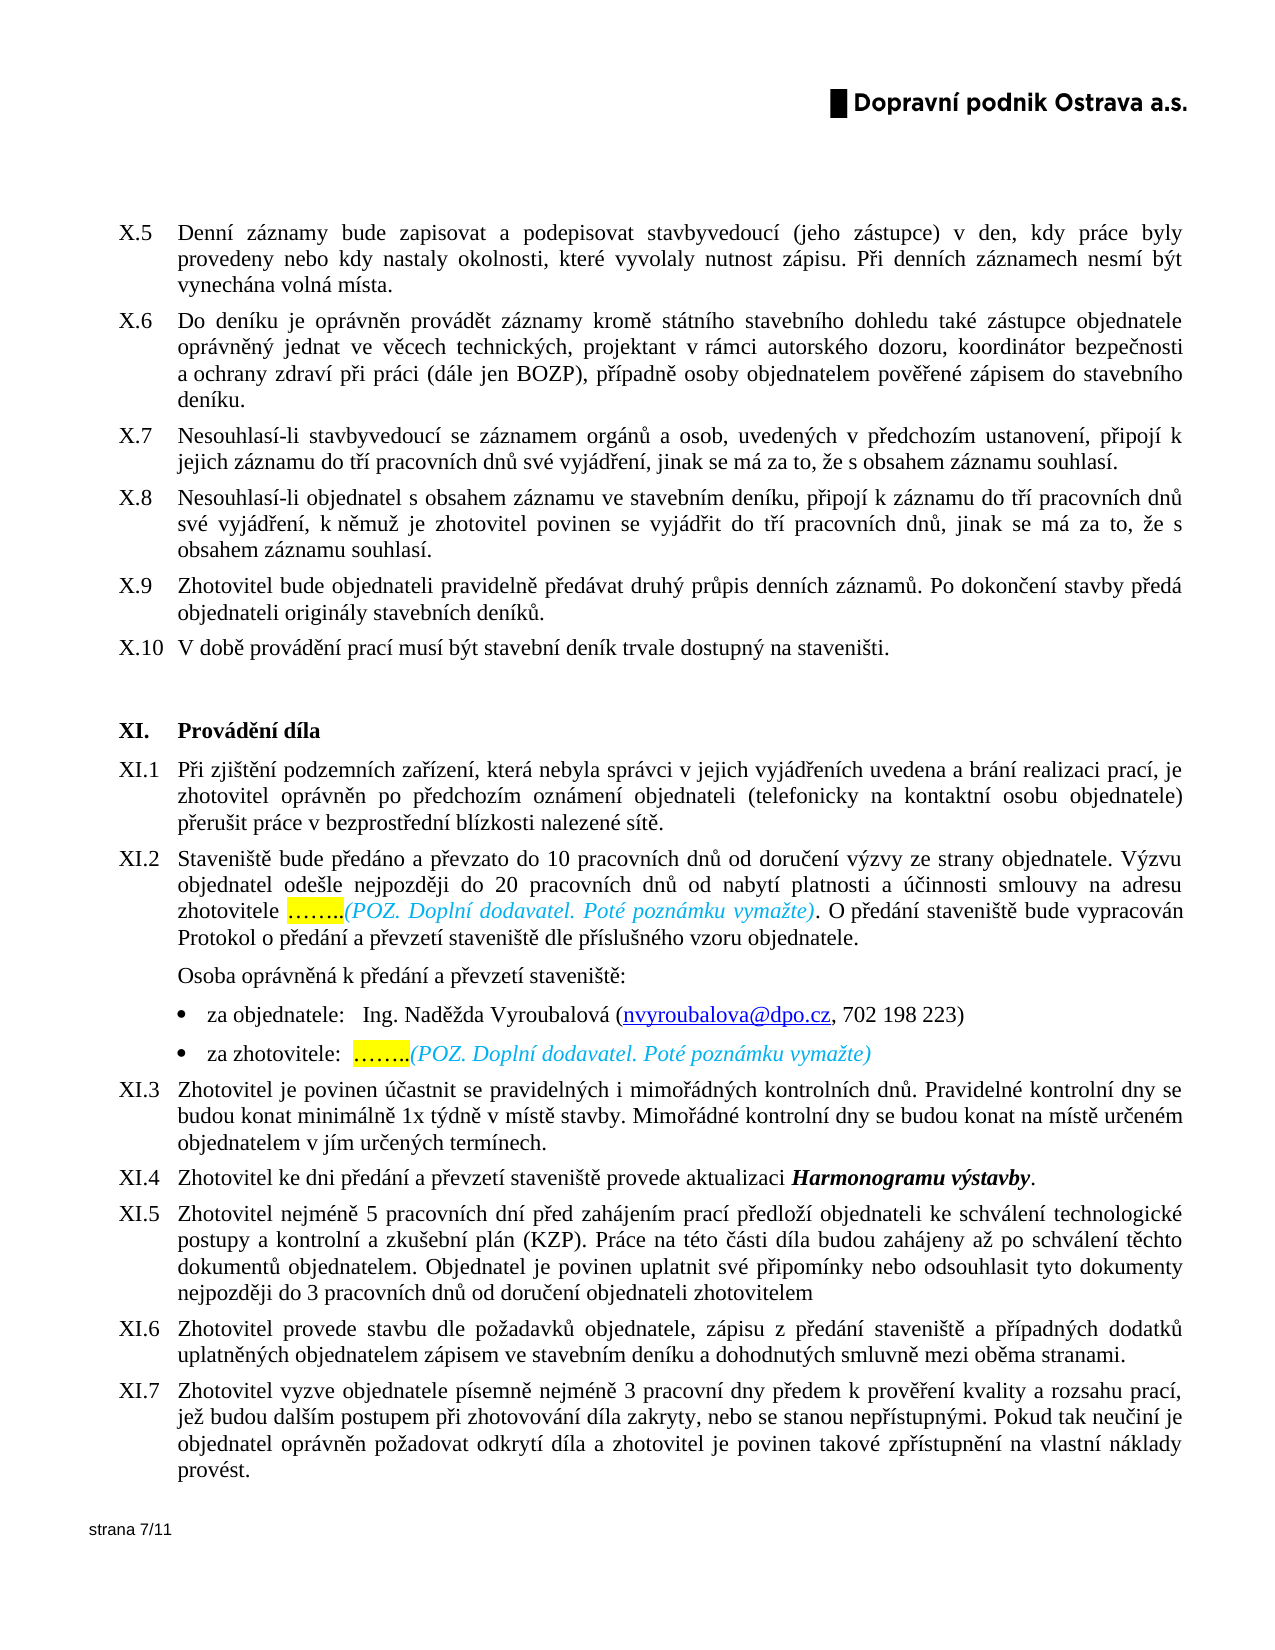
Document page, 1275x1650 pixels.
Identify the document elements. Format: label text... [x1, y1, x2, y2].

list V době provádění prací musí být stavební deník trvale dostupný na staveništi. [118, 634, 1184, 661]
list Zhotovitel je povinen účastnit se pravidelných i mimořádných kontrolních dnů. Pravidelné kontrolní dny se budou konat minimálně 1x týdně v místě stavby. Mimořádné kontrolní dny se budou konat na místě určeném objednatelem v jím určených termínech. [118, 1076, 1184, 1155]
list Při zjištění podzemních zařízení, která nebyla správci v jejich vyjádřeních uvedena a brání realizaci prací, je zhotovitel oprávněn po předchozím oznámení objednateli (telefonicky na kontaktní osobu objednatele) přerušit práce v bezprostřední blízkosti nalezené sítě. [118, 756, 1184, 835]
list Zhotovitel nejméně 5 pracovních dní před zahájením prací předloží objednateli ke schválení technologické postupy a kontrolní a zkušební plán (KZP). Práce na této části díla budou zahájeny až po schválení těchto dokumentů objednatelem. Objednatel je povinen uplatnit své připomínky nebo odsouhlasit tyto dokumenty nejpozději do 3 pracovních dnů od doručení objednateli zhotovitelem [118, 1200, 1184, 1306]
list Denní záznamy bude zapisovat a podepisovat stavbyvedoucí (jeho zástupce) v den, kdy práce byly provedeny nebo kdy nastaly okolnosti, které vyvolaly nutnost zápisu. Při denních záznamech nesmí být vynechána volná místa. [118, 218, 1184, 298]
list Do deníku je oprávněn provádět záznamy kromě státního stavebního dohledu také zástupce objednatele oprávněný jednat ve věcech technických, projektant v rámci autorského dozoru, koordinátor bezpečnosti a ochrany zdraví při práci (dále jen BOZP), případně osoby objednatelem pověřené zápisem do stavebního deníku. [118, 307, 1184, 412]
list za zhotovitele: ……..(POZ. Doplní dodavatel. Poté poznámku vymažte) [410, 1040, 1186, 1067]
list Zhotovitel provede stavbu dle požadavků objednatele, zápisu z předání staveniště a případných dodatků uplatněných objednatelem zápisem ve stavebním deníku a dohodnutých smluvně mezi oběma stranami. [118, 1315, 1184, 1368]
subtitle Provádění díla [118, 717, 1184, 744]
list Nesouhlasí-li stavbyvedoucí se záznamem orgánů a osob, uvedených v předchozím ustanovení, připojí k jejich záznamu do tří pracovních dnů své vyjádření, jinak se má za to, že s obsahem záznamu souhlasí. [118, 422, 1184, 474]
text Osoba oprávněná k předání a převzetí staveniště: [118, 962, 1186, 989]
list Zhotovitel bude objednateli pravidelně předávat druhý průpis denních záznamů. Po dokončení stavby předá objednateli originály stavebních deníků. [118, 572, 1184, 625]
list Zhotovitel vyzve objednatele písemně nejméně 3 pracovní dny předem k prověření kvality a rozsahu prací, jež budou dalším postupem při zhotovování díla zakryty, nebo se stanou nepřístupnými. Pokud tak neučiní je objednatel oprávněn požadovat odkrytí díla a zhotovitel je povinen takové zpřístupnění na vlastní náklady provést. [118, 1377, 1184, 1482]
list Staveniště bude předáno a převzato do 10 pracovních dnů od doručení výzvy ze strany objednatele. Výzvu objednatel odešle nejpozději do 20 pracovních dnů od nabytí platnosti a účinnosti smlouvy na adresu zhotovitele ……..(POZ. Doplní dodavatel. Poté poznámku vymažte). O předání staveniště bude vypracován Protokol o předání a převzetí staveniště dle příslušného vzoru objednatele. [118, 844, 1184, 950]
list Zhotovitel ke dni předání a převzetí staveniště provede aktualizaci Harmonogramu výstavby. [118, 1164, 1184, 1191]
list Nesouhlasí-li objednatel s obsahem záznamu ve stavebním deníku, připojí k záznamu do tří pracovních dnů své vyjádření, k němuž je zhotovitel povinen se vyjádřit do tří pracovních dnů, jinak se má za to, že s obsahem záznamu souhlasí. [118, 484, 1184, 563]
picture [830, 89, 1187, 118]
list za objednatele: Ing. Naděžda Vyroubalová (nvyroubalova@dpo.cz, 702 198 223) [177, 1001, 1186, 1028]
list za zhotovitele: ……..(POZ. Doplní dodavatel. Poté poznámku vymažte) [177, 1040, 353, 1067]
